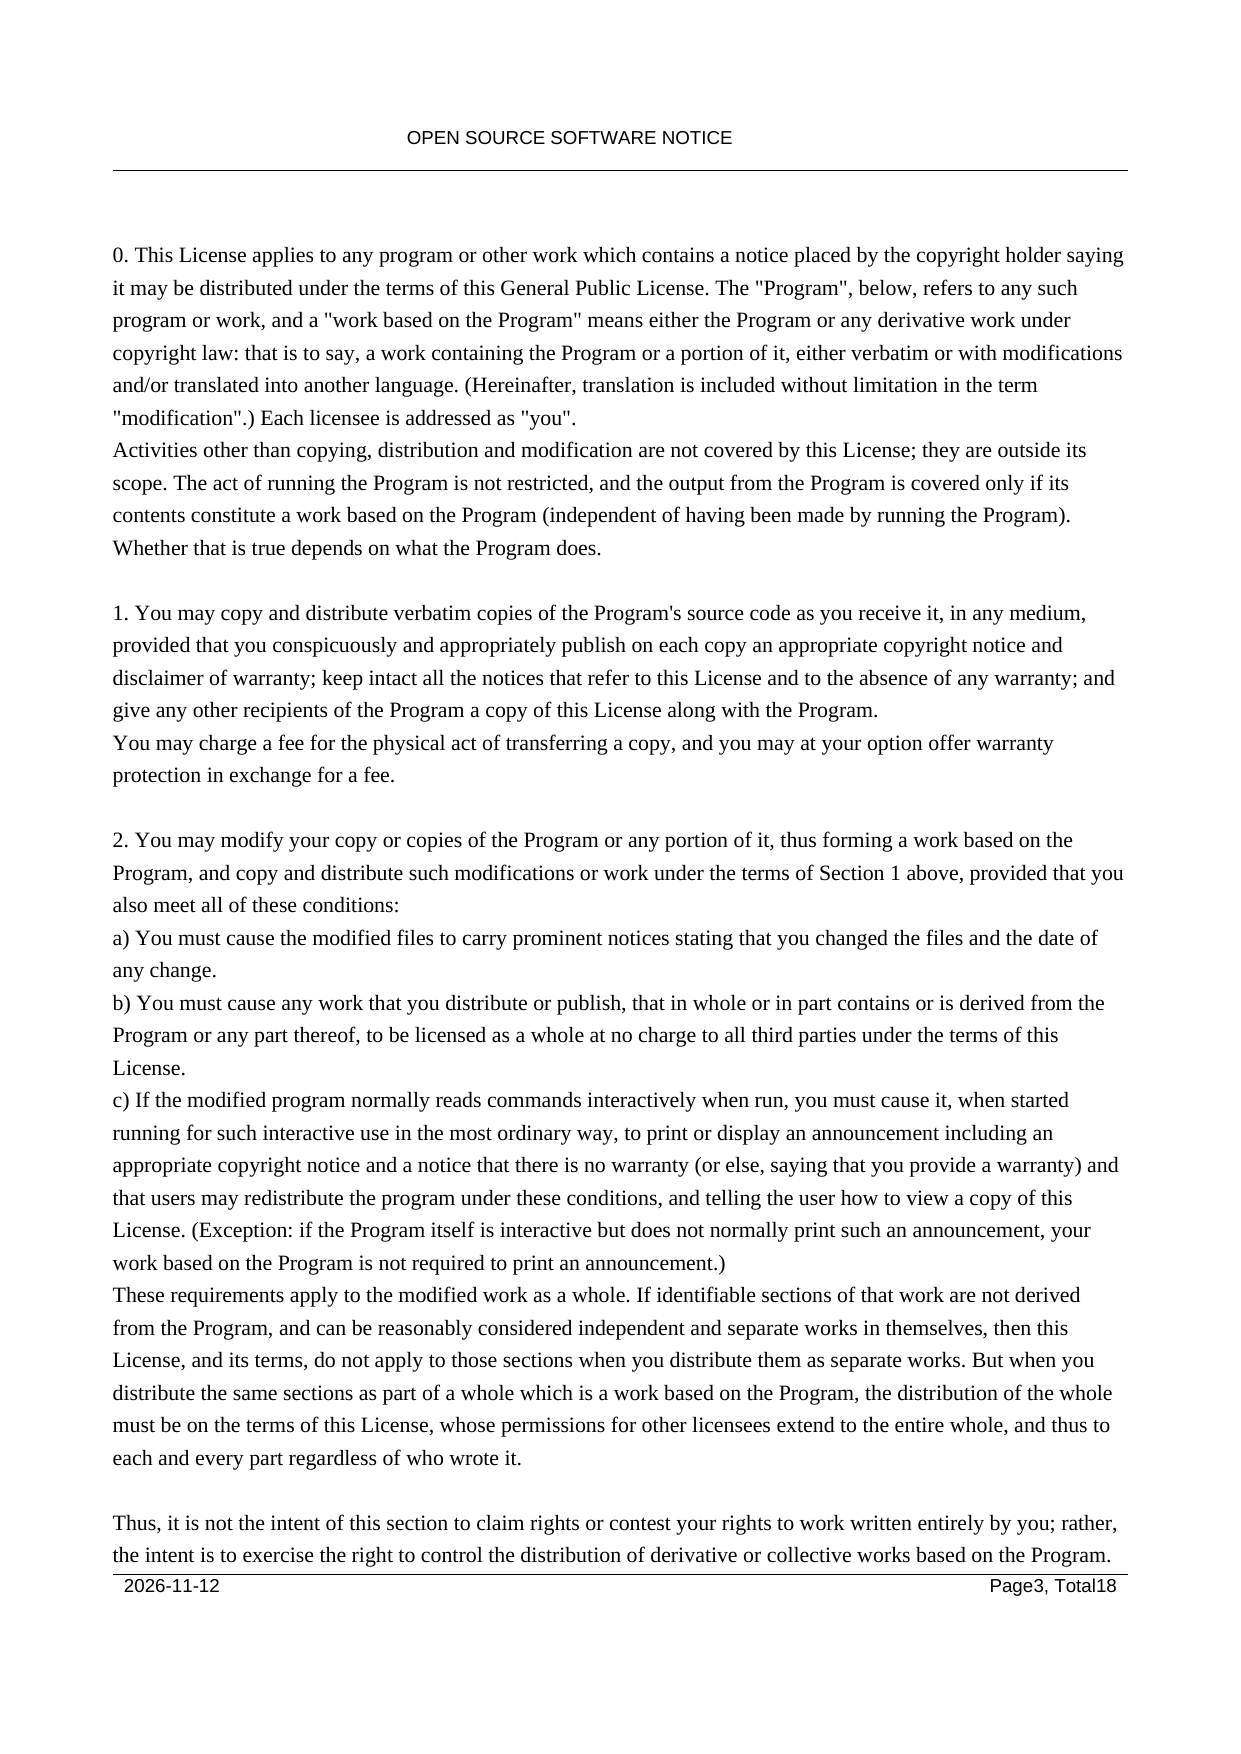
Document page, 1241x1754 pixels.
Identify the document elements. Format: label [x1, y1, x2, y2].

text [112, 206, 1128, 1571]
